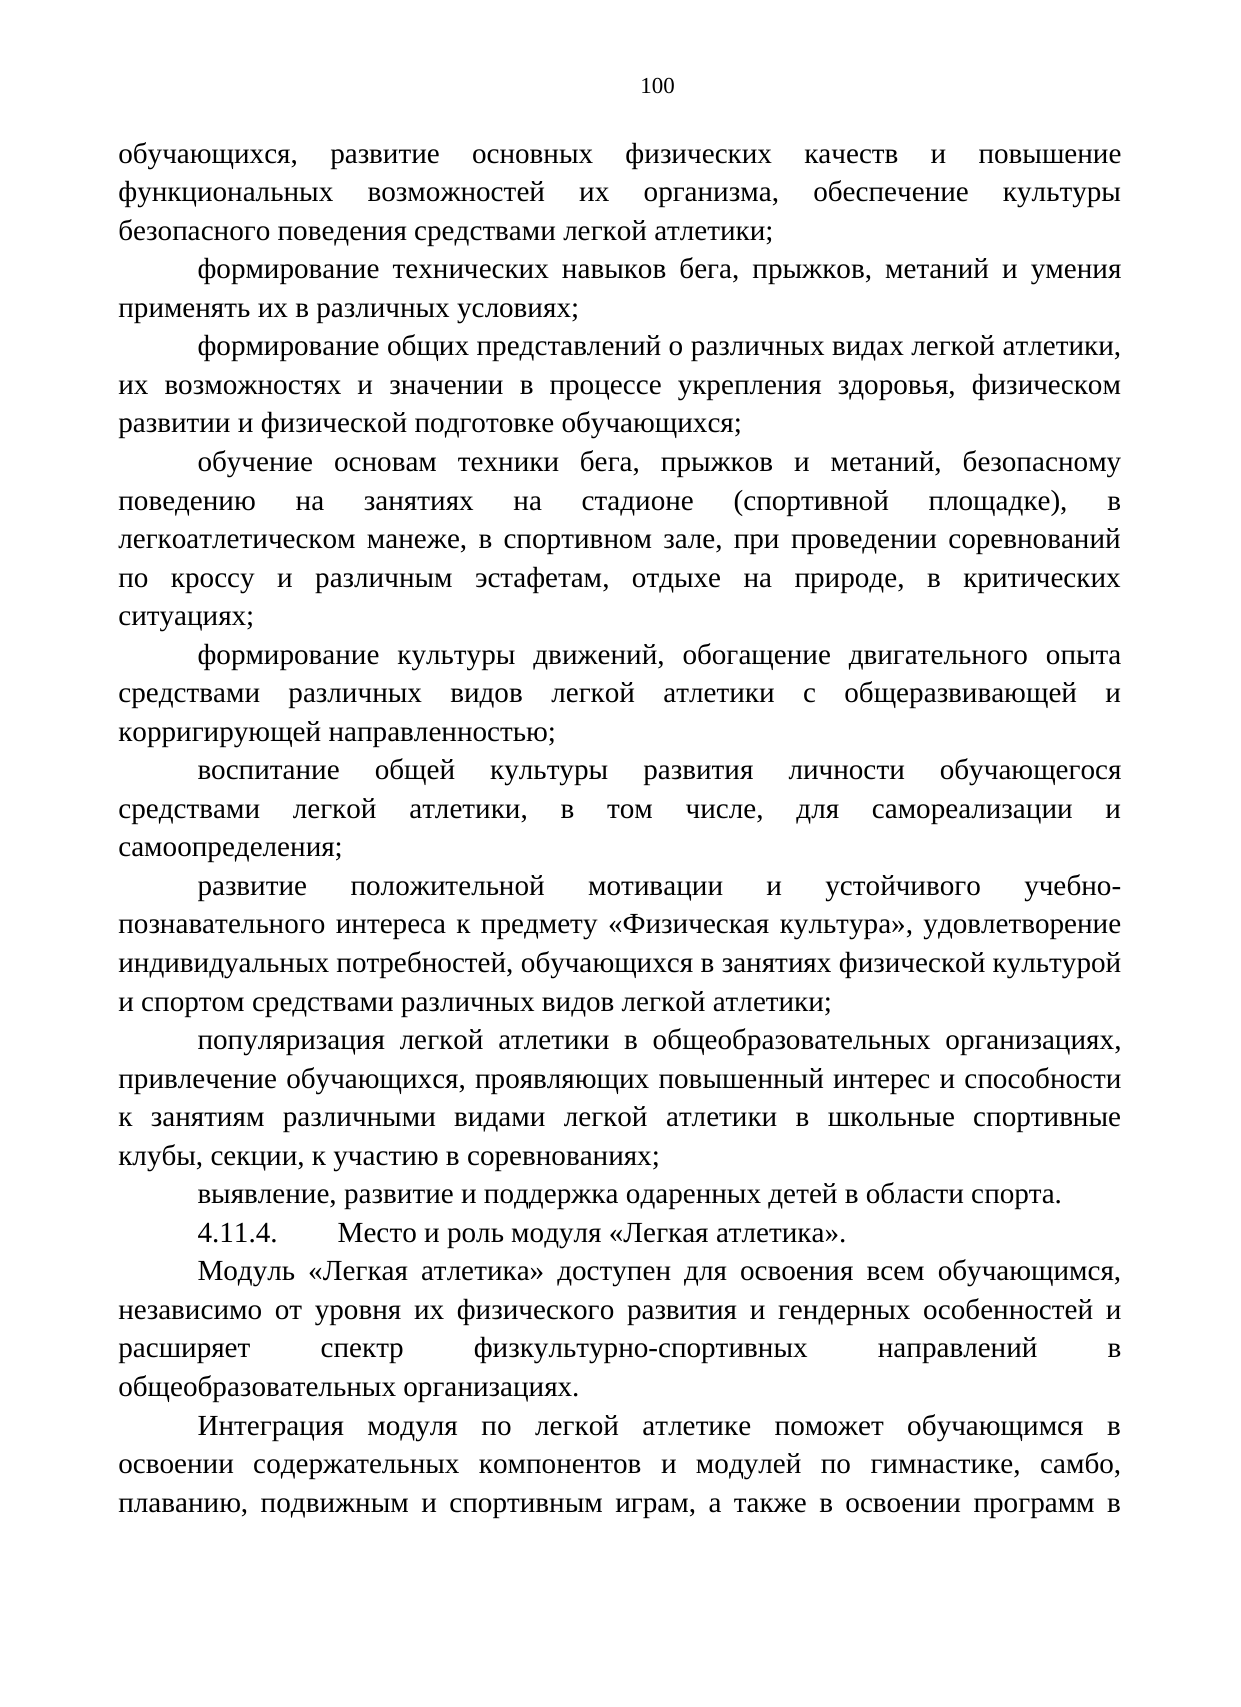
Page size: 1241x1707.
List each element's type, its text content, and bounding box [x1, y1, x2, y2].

text популяризация легкой атлетики в общеобразовательных организациях, привлечение обучающихся, проявляющих повышенный интерес и способности к занятиям различными видами легкой атлетики в школьные спортивные клубы, секции, к участию в соревнованиях; [118, 1022, 1122, 1171]
text формирование общих представлений о различных видах легкой атлетики, их возможностях и значении в процессе укрепления здоровья, физическом развитии и физической подготовке обучающихся; [118, 328, 1122, 439]
text обучение основам техники бега, прыжков и метаний, безопасному поведению на занятиях на стадионе (спортивной площадке), в легкоатлетическом манеже, в спортивном зале, при проведении соревнований по кроссу и различным эстафетам, отдыхе на природе, в критических ситуациях; [118, 444, 1122, 632]
text Модуль «Легкая атлетика» доступен для освоения всем обучающимся, независимо от уровня их физического развития и гендерных особенностей и расширяет спектр физкультурно-спортивных направлений в общеобразовательных организациях. [118, 1253, 1122, 1403]
text формирование культуры движений, обогащение двигательного опыта средствами различных видов легкой атлетики с общеразвивающей и корригирующей направленностью; [118, 637, 1122, 747]
text воспитание общей культуры развития личности обучающегося средствами легкой атлетики, в том числе, для самореализации и самоопределения; [118, 752, 1122, 863]
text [118, 136, 1122, 246]
text формирование технических навыков бега, прыжков, метаний и умения применять их в различных условиях; [118, 251, 1122, 323]
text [118, 1408, 1122, 1518]
list Место и роль модуля «Легкая атлетика». [118, 1215, 1122, 1248]
text выявление, развитие и поддержка одаренных детей в области спорта. [118, 1176, 1122, 1210]
text развитие положительной мотивации и устойчивого учебно-познавательного интереса к предмету «Физическая культура», удовлетворение индивидуальных потребностей, обучающихся в занятиях физической культурой и спортом средствами различных видов легкой атлетики; [118, 868, 1122, 1017]
